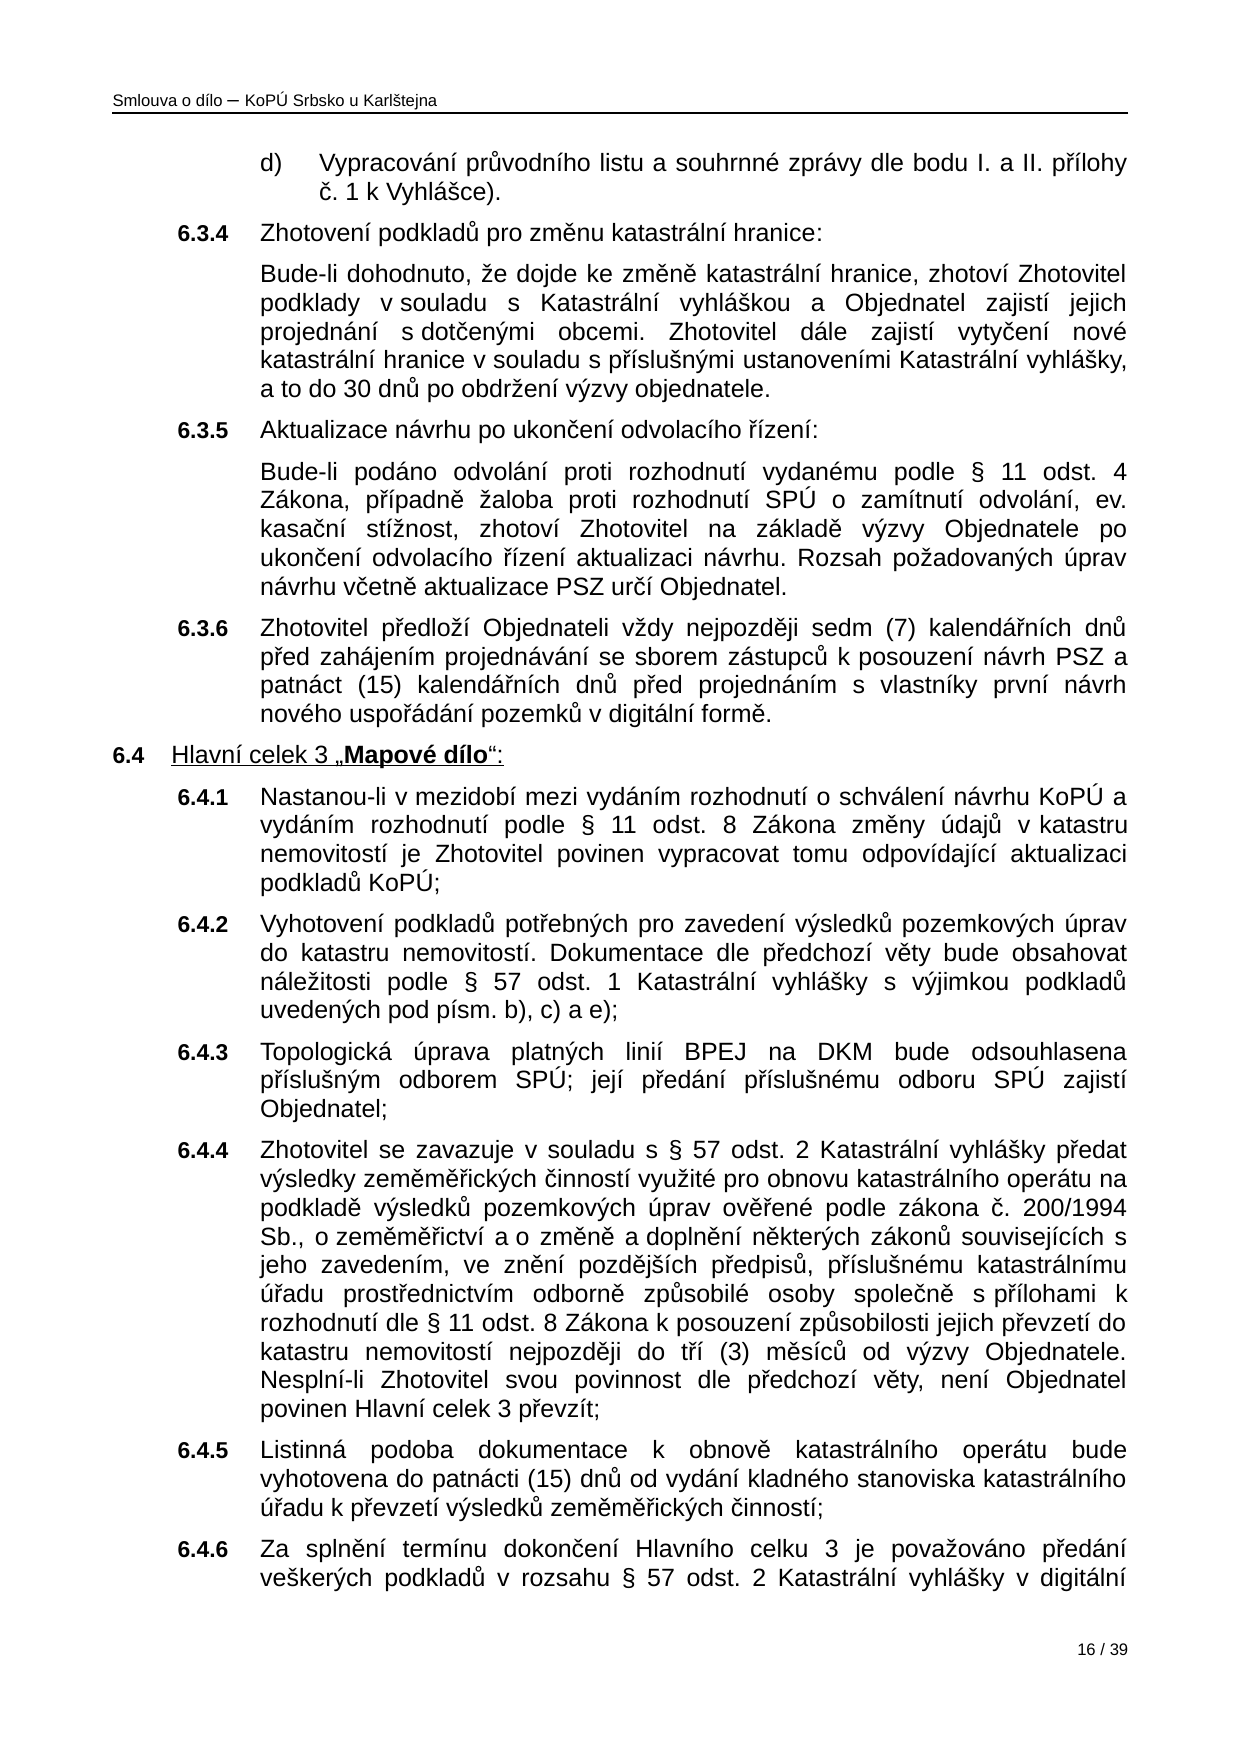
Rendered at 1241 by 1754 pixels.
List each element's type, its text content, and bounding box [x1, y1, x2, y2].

text Listinná podoba dokumentace k obnově katastrálního operátu bude vyhotovena do patnácti (15) dnů od vydání kladného stanoviska katastrálního úřadu k převzetí výsledků zeměměřických činností; [177, 1435, 1128, 1521]
text Zhotovitel se zavazuje v souladu s § 57 odst. 2 Katastrální vyhlášky předat výsledky zeměměřických činností využité pro obnovu katastrálního operátu na podkladě výsledků pozemkových úprav ověřené podle zákona č. 200/1994 Sb., o zeměměřictví a o změně a doplnění některých zákonů souvisejících s jeho zavedením, ve znění pozdějších předpisů, příslušnému katastrálnímu úřadu prostřednictvím odborně způsobilé osoby společně s přílohami k rozhodnutí dle § 11 odst. 8 Zákona k posouzení způsobilosti jejich převzetí do katastru nemovitostí nejpozději do tří (3) měsíců od výzvy Objednatele. Nesplní-li Zhotovitel svou povinnost dle předchozí věty, není Objednatel povinen Hlavní celek 3 převzít; [177, 1135, 1128, 1423]
text Zhotovení podkladů pro změnu katastrální hranice: [177, 218, 1128, 246]
list Bude-li podáno odvolání proti rozhodnutí vydanému podle § 11 odst. 4 Zákona, případně žaloba proti rozhodnutí SPÚ o zamítnutí odvolání, ev. kasační stížnost, zhotoví Zhotovitel na základě výzvy Objednatele po ukončení odvolacího řízení aktualizaci návrhu. Rozsah požadovaných úprav návrhu včetně aktualizace PSZ určí Objednatel. [260, 456, 1128, 600]
text Nastanou-li v mezidobí mezi vydáním rozhodnutí o schválení návrhu KoPÚ a vydáním rozhodnutí podle § 11 odst. 8 Zákona změny údajů v katastru nemovitostí je Zhotovitel povinen vypracovat tomu odpovídající aktualizaci podkladů KoPÚ; [177, 781, 1128, 896]
text Zhotovitel předloží Objednateli vždy nejpozději sedm (7) kalendářních dnů před zahájením projednávání se sborem zástupců k posouzení návrh PSZ a patnáct (15) kalendářních dnů před projednáním s vlastníky první návrh nového uspořádání pozemků v digitální formě. [177, 613, 1128, 728]
text Hlavní celek 3 „Mapové dílo“: [112, 740, 1128, 769]
list Bude-li dohodnuto, že dojde ke změně katastrální hranice, zhotoví Zhotovitel podklady v souladu s Katastrální vyhláškou a Objednatel zajistí jejich projednání s dotčenými obcemi. Zhotovitel dále zajistí vytyčení nové katastrální hranice v souladu s příslušnými ustanoveními Katastrální vyhlášky, a to do 30 dnů po obdržení výzvy objednatele. [260, 259, 1128, 403]
text Vyhotovení podkladů potřebných pro zavedení výsledků pozemkových úprav do katastru nemovitostí. Dokumentace dle předchozí věty bude obsahovat náležitosti podle § 57 odst. 1 Katastrální vyhlášky s výjimkou podkladů uvedených pod písm. b), c) a e); [177, 909, 1128, 1024]
text Aktualizace návrhu po ukončení odvolacího řízení: [177, 415, 1128, 444]
text Topologická úprava platných linií BPEJ na DKM bude odsouhlasena příslušným odborem SPÚ; její předání příslušnému odboru SPÚ zajistí Objednatel; [177, 1036, 1128, 1123]
list Vypracování průvodního listu a souhrnné zprávy dle bodu I. a II. přílohy č. 1 k Vyhlášce). [260, 148, 1128, 205]
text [177, 1534, 1128, 1591]
